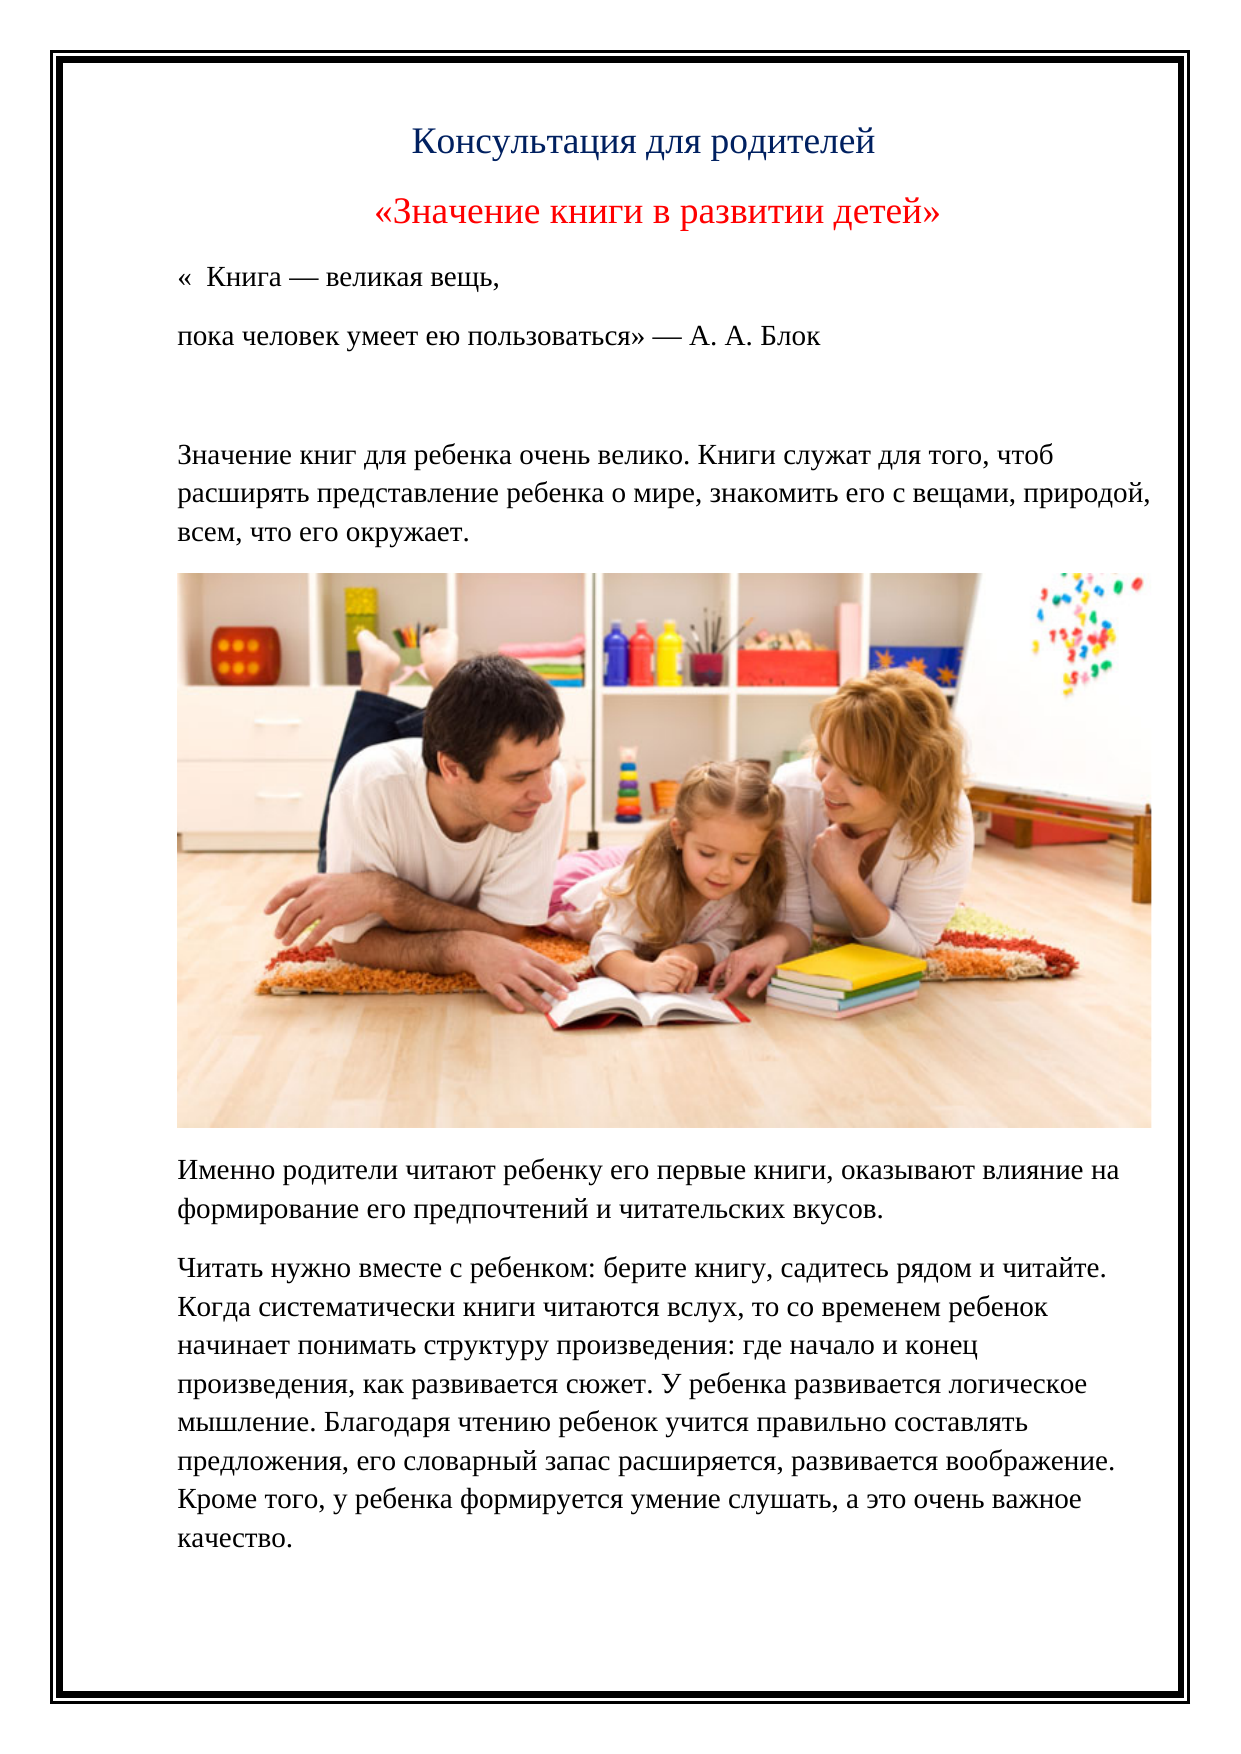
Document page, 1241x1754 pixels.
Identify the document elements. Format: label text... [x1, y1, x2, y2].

text Значение книг для ребенка очень велико. Книги служат для того, чтоб расширять представление ребенка о мире, знакомить его с вещами, природой, всем, что его окружает. [177, 437, 1152, 548]
text «Значение книги в развитии детей» [177, 188, 1152, 232]
text « Книга — великая вещь, [177, 259, 1152, 292]
text Именно родители читают ребенку его первые книги, оказывают влияние на формирование его предпочтений и читательских вкусов. [177, 1152, 1152, 1224]
text пока человек умеет ею пользоваться» — А. А. Блок [177, 318, 1152, 352]
text Читать нужно вместе с ребенком: берите книгу, садитесь рядом и читайте. Когда систематически книги читаются вслух, то со временем ребенок начинает понимать структуру произведения: где начало и конец произведения, как развивается сюжет. У ребенка развивается логическое мышление. Благодаря чтению ребенок учится правильно составлять предложения, его словарный запас расширяется, развивается воображение. Кроме того, у ребенка формируется умение слушать, а это очень важное качество. [177, 1250, 1152, 1553]
picture [177, 573, 1152, 1128]
text Консультация для родителей [177, 118, 1152, 161]
